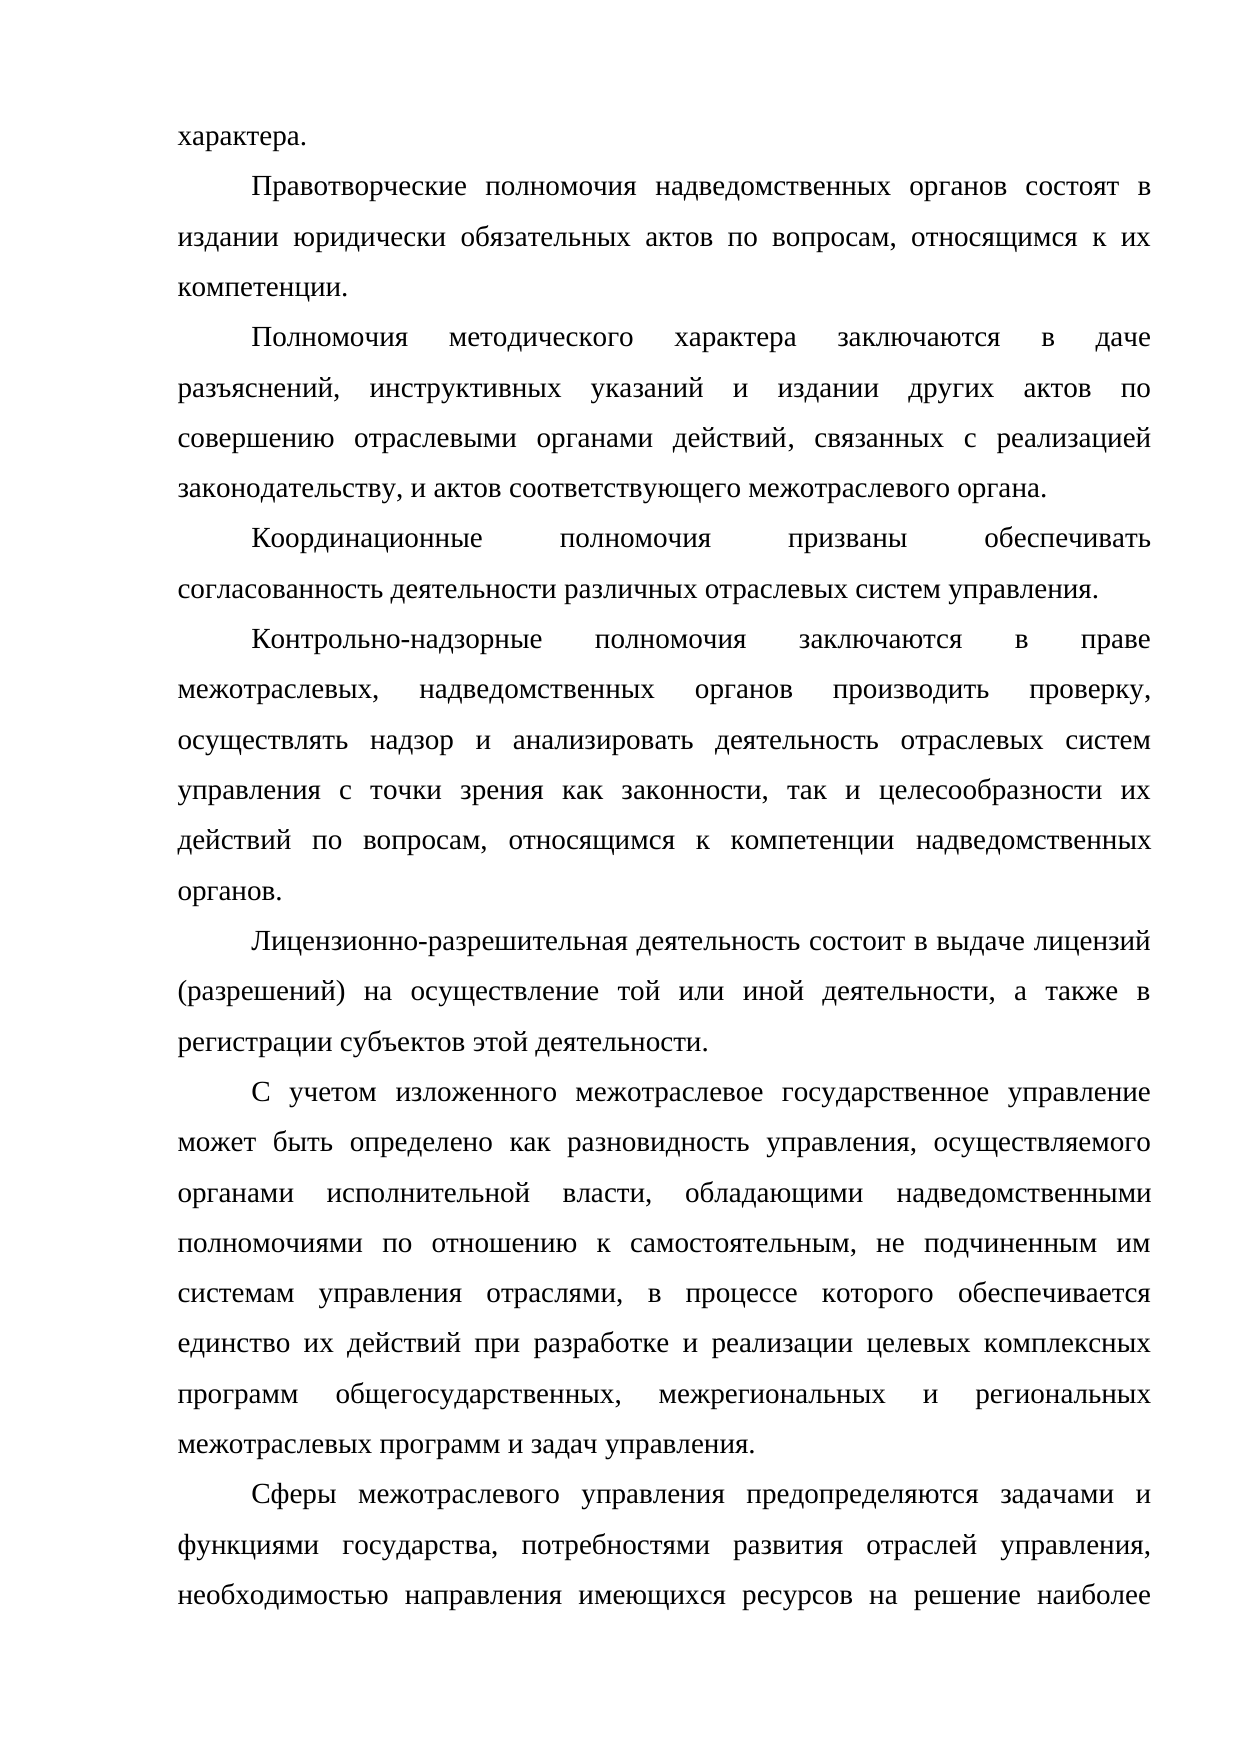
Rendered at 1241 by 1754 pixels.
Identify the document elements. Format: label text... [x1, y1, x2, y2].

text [177, 1477, 1152, 1611]
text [177, 118, 1152, 152]
text Правотворческие полномочия надведомственных органов состоят в издании юридически обязательных актов по вопросам, относящимся к их компетенции. [177, 168, 1152, 303]
text Лицензионно-разрешительная деятельность состоит в выдаче лицензий (разрешений) на осуществление той или иной деятельности, а также в регистрации субъектов этой деятельности. [177, 923, 1152, 1057]
text Контрольно-надзорные полномочия заключаются в праве межотраслевых, надведомственных органов производить проверку, осуществлять надзор и анализировать деятельность отраслевых систем управления с точки зрения как законности, так и целесообразности их действий по вопросам, относящимся к компетенции надведомственных органов. [177, 621, 1152, 906]
text Полномочия методического характера заключаются в даче разъяснений, инструктивных указаний и издании других актов по совершению отраслевыми органами действий, связанных с реализацией законодательству, и актов соответствующего межотраслевого органа. [177, 319, 1152, 504]
text Координационные полномочия призваны обеспечивать согласованность деятельности различных отраслевых систем управления. [177, 521, 1152, 604]
text С учетом изложенного межотраслевое государственное управление может быть определено как разновидность управления, осуществляемого органами исполнительной власти, обладающими надведомственными полномочиями по отношению к самостоятельным, не подчиненным им системам управления отраслями, в процессе которого обеспечивается единство их действий при разработке и реализации целевых комплексных программ общегосударственных, межрегиональных и региональных межотраслевых программ и задач управления. [177, 1074, 1152, 1460]
